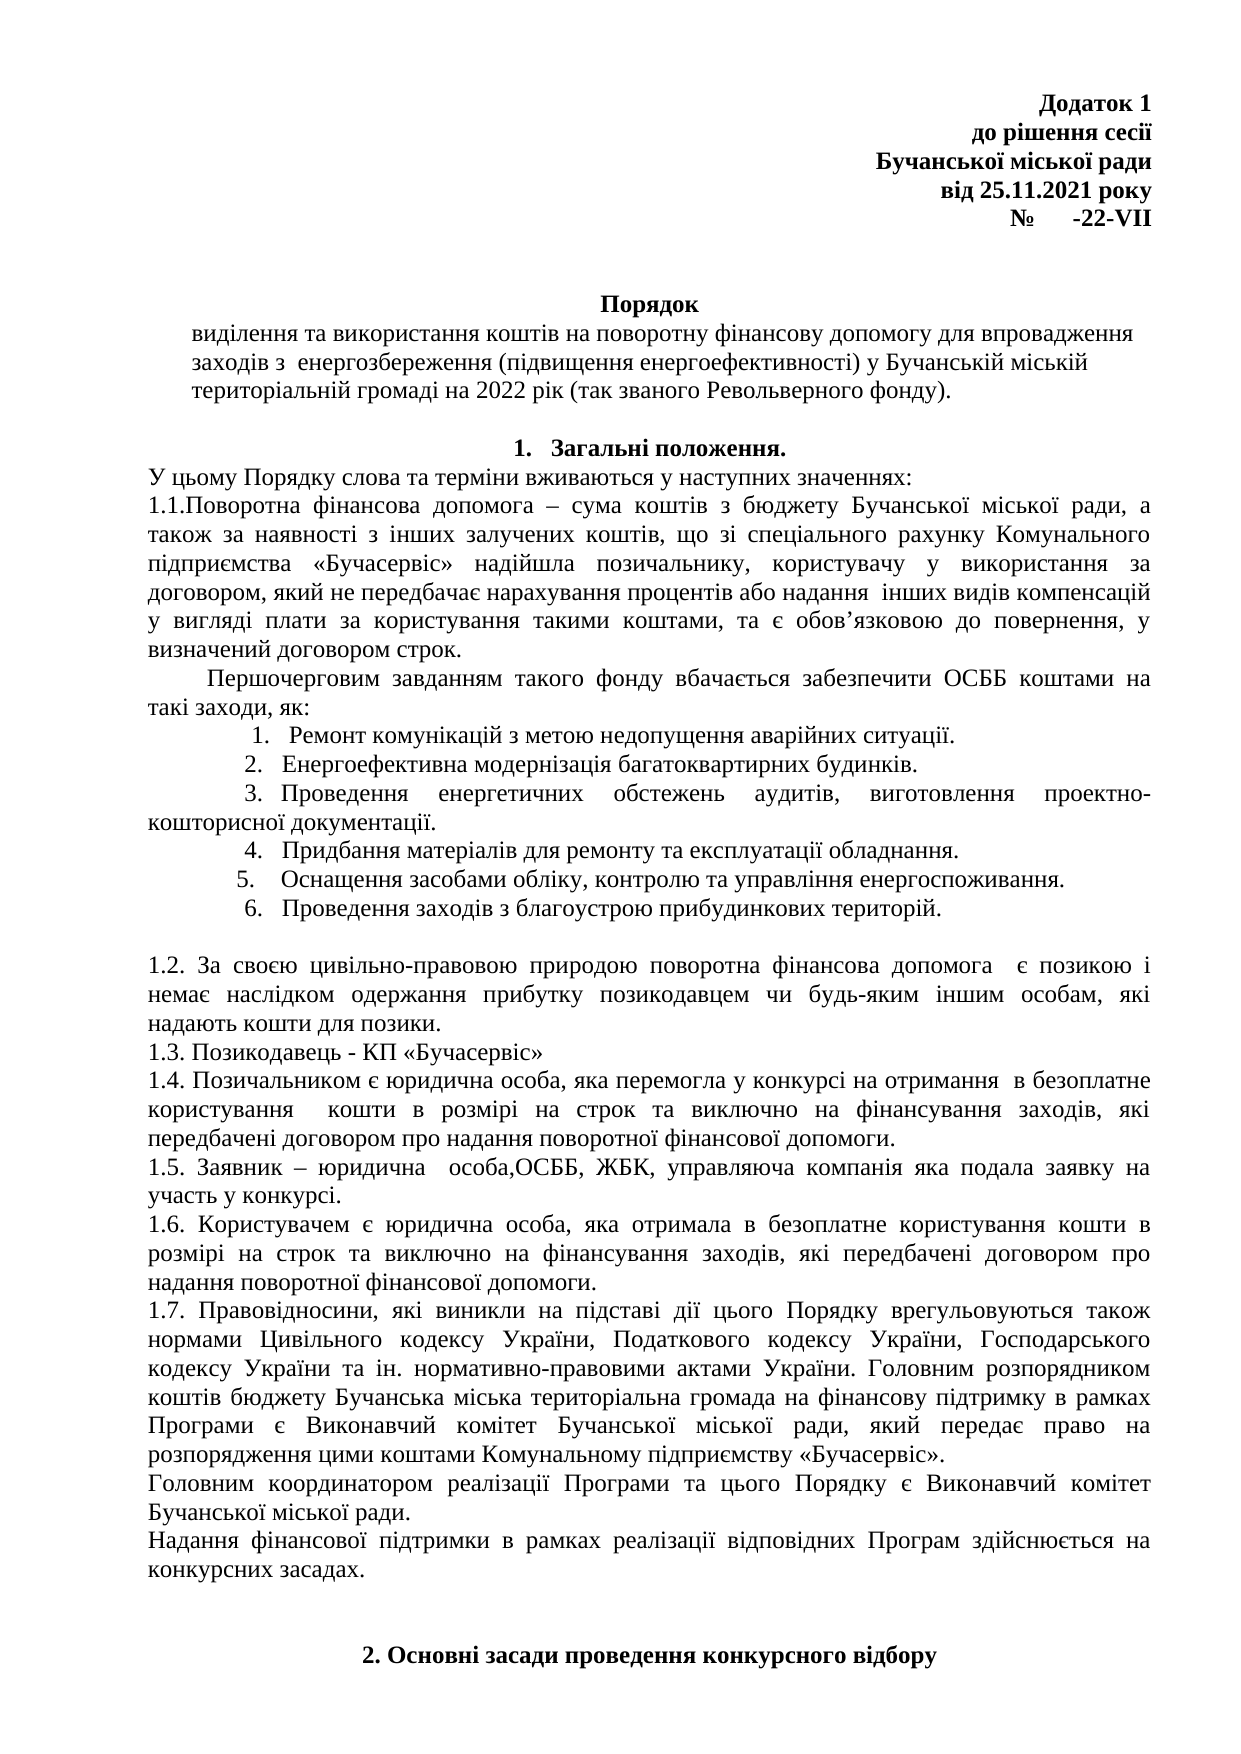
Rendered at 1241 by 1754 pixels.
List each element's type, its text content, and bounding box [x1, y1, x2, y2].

list Придбання матеріалів для ремонту та експлуатації обладнання. [244, 835, 1152, 864]
list Проведення енергетичних обстежень аудитів, виготовлення проектно-кошторисної документації. [148, 778, 1152, 835]
list Загальні положення. [148, 433, 1152, 462]
text 1.5. Заявник – юридична особа,ОСББ, ЖБК, управляюча компанія яка подала заявку на участь у конкурсі. [148, 1152, 1152, 1209]
text Порядок [148, 289, 1152, 318]
text 1.7. Правовідносини, які виникли на підставі дії цього Порядку врегульовуються також нормами Цивільного кодексу України, Податкового кодексу України, Господарського кодексу України та ін. нормативно-правовими актами України. Головним розпорядником коштів бюджету Бучанська міська територіальна громада на фінансову підтримку в рамках Програми є Виконавчий комітет Бучанської міської ради, який передає право на розпорядження цими коштами Комунальному підприємству «Бучасервіс». [148, 1295, 1152, 1468]
text 1.6. Користувачем є юридична особа, яка отримала в безоплатне користування кошти в розмірі на строк та виключно на фінансування заходів, які передбачені договором про надання поворотної фінансової допомоги. [148, 1209, 1152, 1295]
text від 25.11.2021 року [148, 175, 1152, 203]
text 2. Основні засади проведення конкурсного відбору [148, 1640, 1152, 1669]
list Проведення заходів з благоустрою прибудинкових територій. [244, 893, 1152, 922]
text Першочерговим завданням такого фонду вбачається забезпечити ОСББ коштами на такі заходи, як: [148, 663, 1152, 720]
list Енергоефективна модернізація багатоквартирних будинків. [244, 749, 1152, 778]
subtitle виділення та використання коштів на поворотну фінансову допомогу для впровадження заходів з енергозбереження (підвищення енергоефективності) у Бучанській міській територіальній громаді на 2022 рік (так званого Револьверного фонду). [191, 318, 1152, 404]
list Оснащення засобами обліку, контролю та управління енергоспоживання. [148, 864, 1152, 893]
text 1.4. Позичальником є юридична особа, яка перемогла у конкурсі на отримання в безоплатне користування кошти в розмірі на строк та виключно на фінансування заходів, які передбачені договором про надання поворотної фінансової допомоги. [148, 1065, 1152, 1152]
text Додаток 1 [148, 88, 1152, 117]
text № -22-VII [148, 203, 1152, 232]
text Надання фінансової підтримки в рамках реалізації відповідних Програм здійснюється на конкурсних засадах. [148, 1525, 1152, 1583]
list Ремонт комунікацій з метою недопущення аварійних ситуації. [251, 720, 1152, 749]
text У цьому Порядку слова та терміни вживаються у наступних значеннях: [148, 462, 1152, 490]
text 1.1.Поворотна фінансова допомога – сума коштів з бюджету Бучанської міської ради, а також за наявності з інших залучених коштів, що зі спеціального рахунку Комунального підприємства «Бучасервіс» надійшла позичальнику, користувачу у використання за договором, який не передбачає нарахування процентів або надання інших видів компенсацій у вигляді плати за користування такими коштами, та є обов’язковою до повернення, у визначений договором строк. [148, 490, 1152, 663]
text 1.3. Позикодавець - КП «Бучасервіс» [148, 1037, 1152, 1065]
text 1.2. За своєю цивільно-правовою природою поворотна фінансова допомога є позикою і немає наслідком одержання прибутку позикодавцем чи будь-яким іншим особам, які надають кошти для позики. [148, 950, 1152, 1037]
text Головним координатором реалізації Програми та цього Порядку є Виконавчий комітет Бучанської міської ради. [148, 1468, 1152, 1525]
text Бучанської міської ради [148, 146, 1152, 175]
text до рішення сесії [148, 117, 1152, 146]
